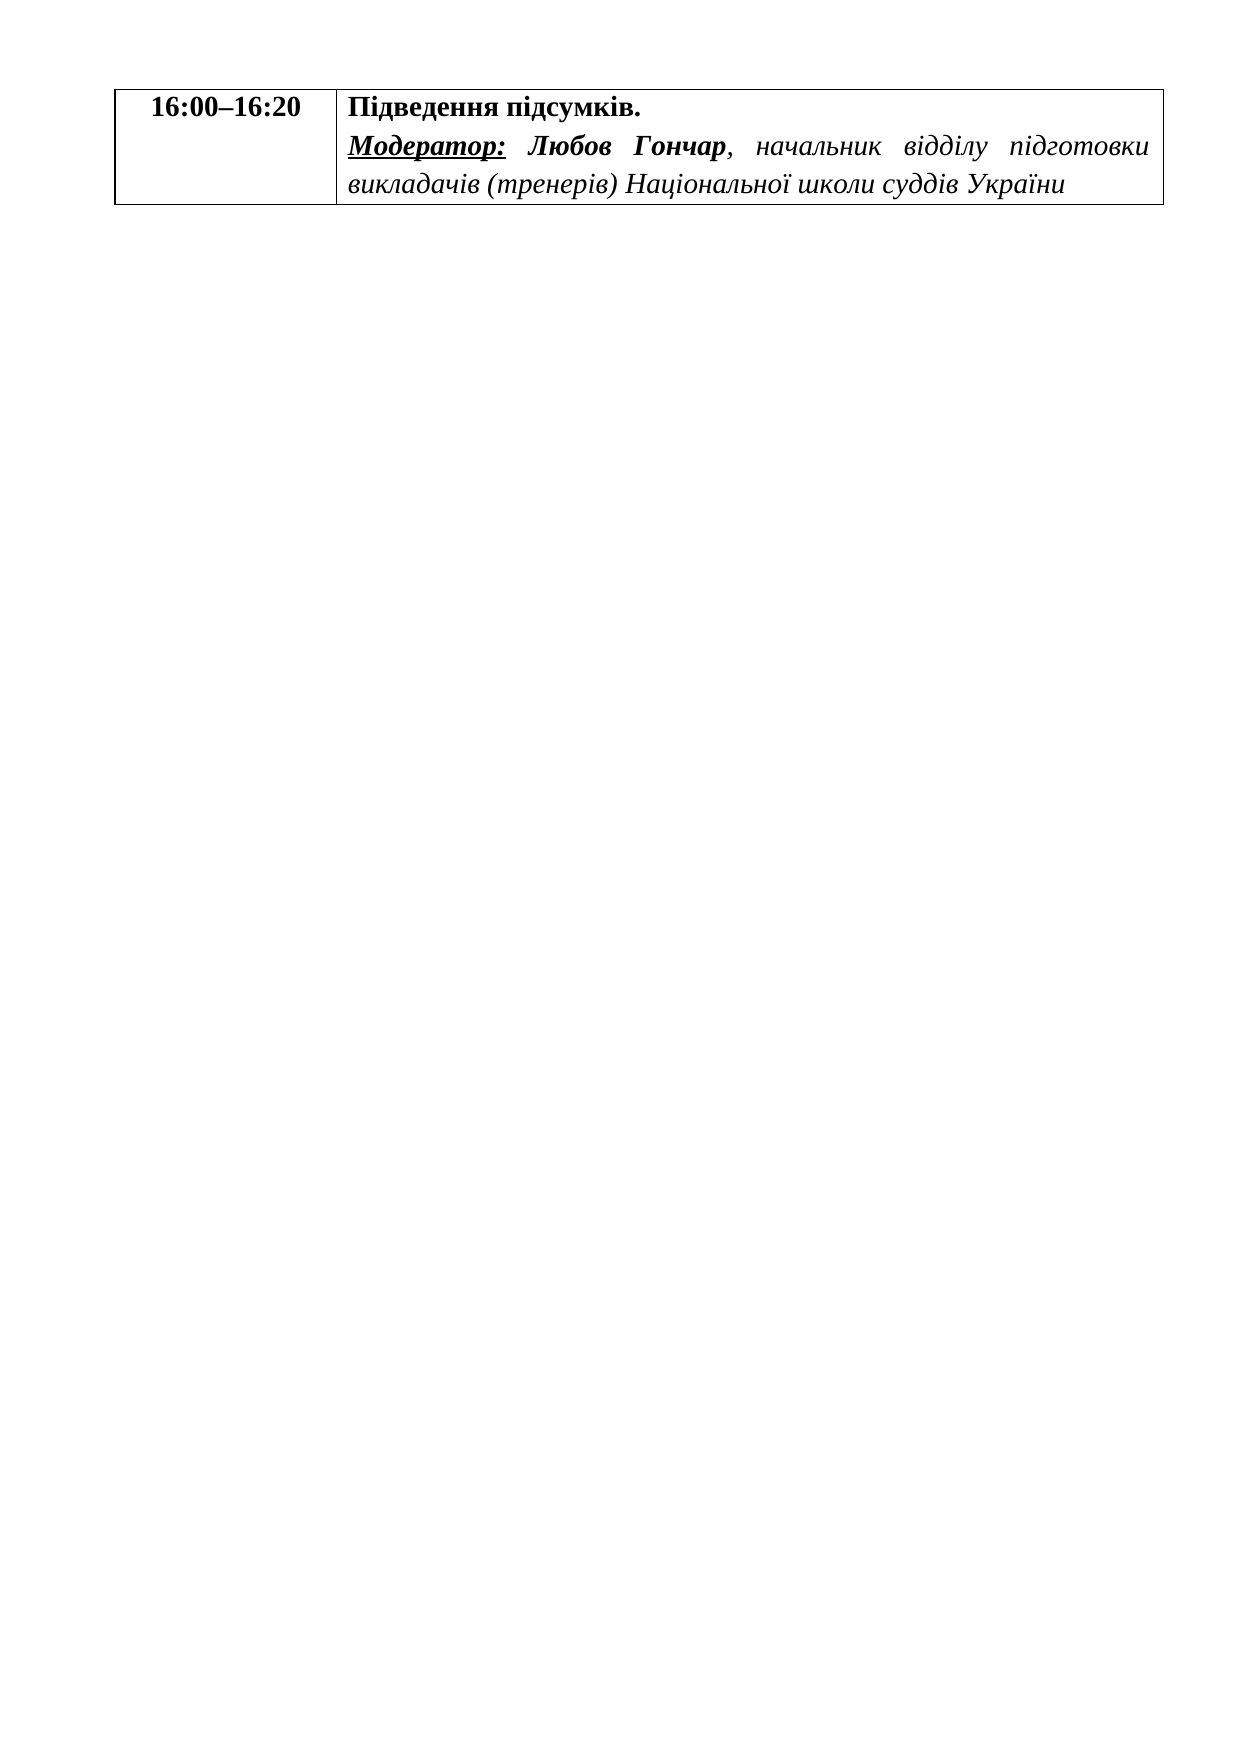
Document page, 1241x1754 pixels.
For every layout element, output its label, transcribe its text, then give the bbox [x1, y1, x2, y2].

table_cell Підведення підсумків. Модератор: Любов Гончар, начальник відділу підготовки викладачів (тренерів) Національної школи суддів України [337, 90, 1163, 204]
table_cell 16:00–16:20 [116, 90, 336, 204]
